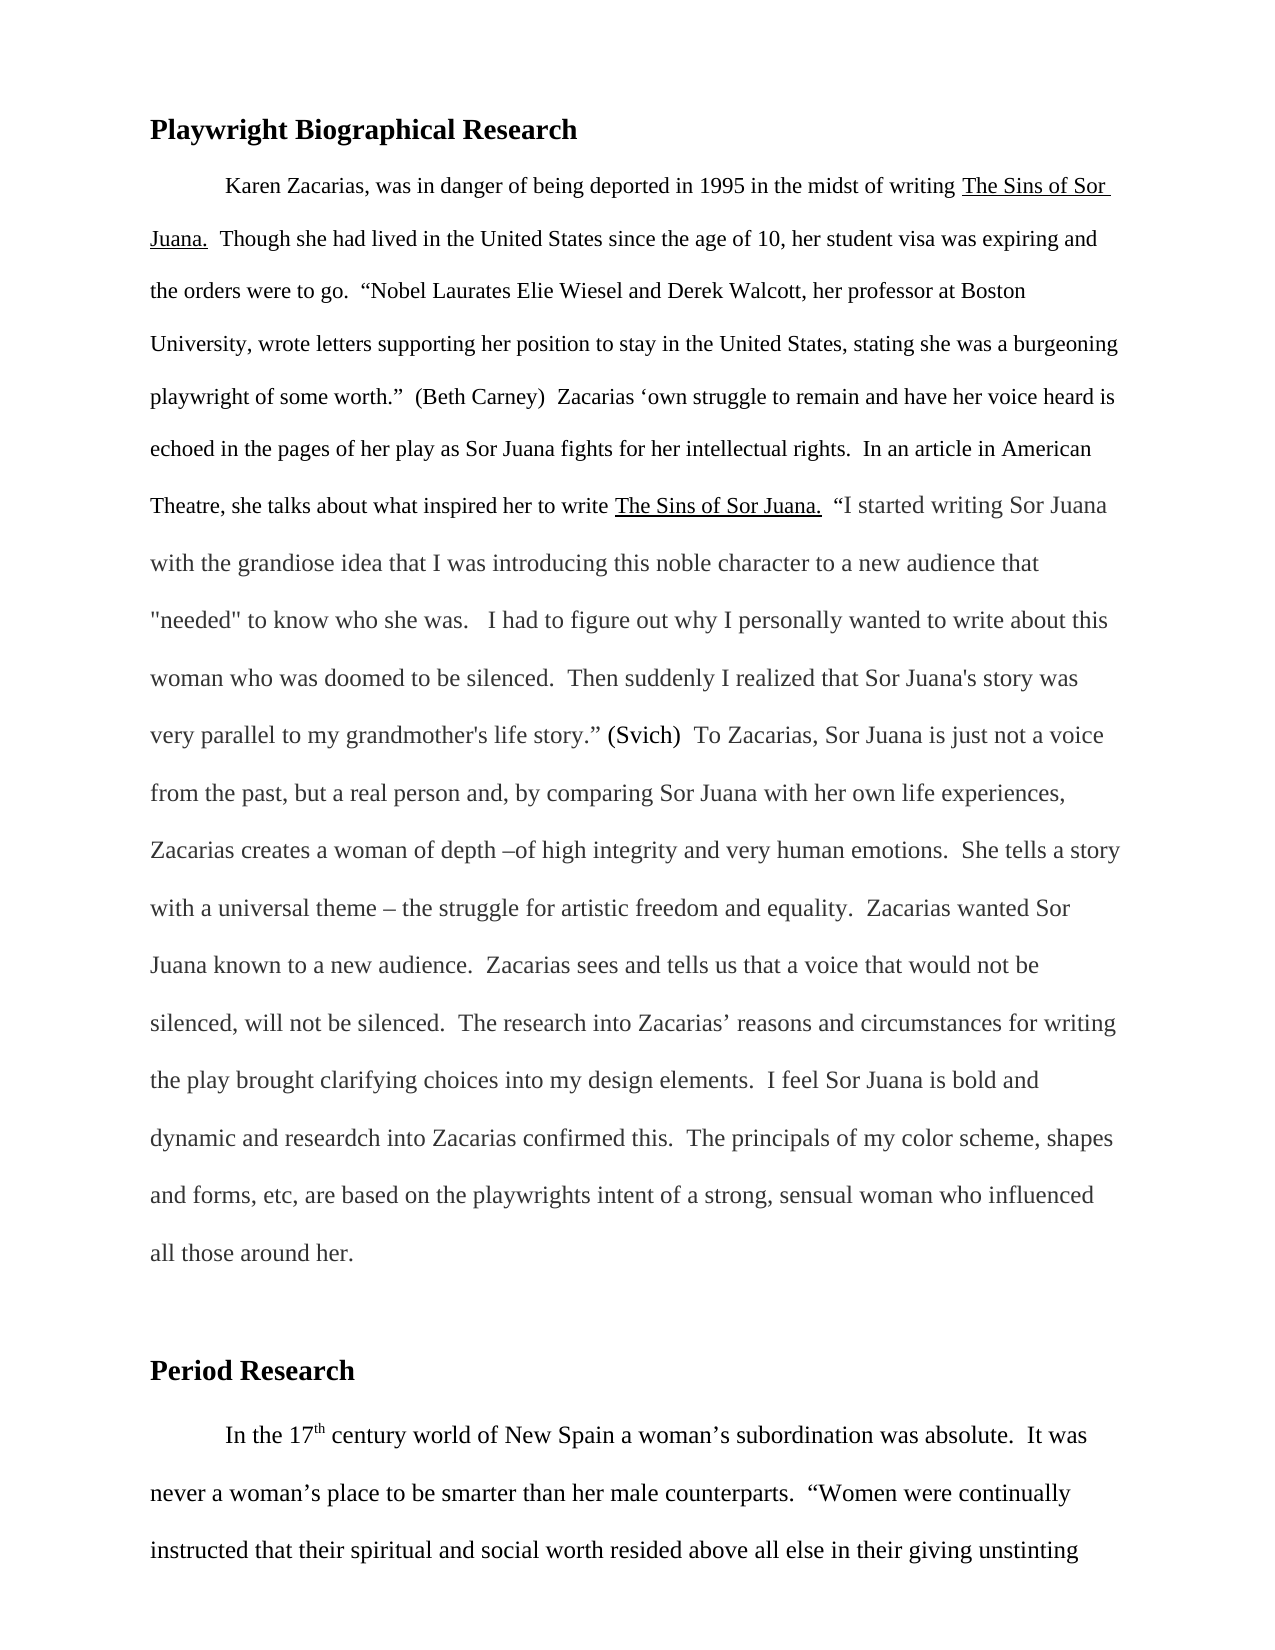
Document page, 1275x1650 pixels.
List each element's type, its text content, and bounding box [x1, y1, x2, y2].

text Karen Zacarias, was in danger of being deported in 1995 in the midst of writing The Sins of Sor Juana. Though she had lived in the United States since the age of 10, her student visa was expiring and the orders were to go. “Nobel Laurates Elie Wiesel and Derek Walcott, her professor at Boston University, wrote letters supporting her position to stay in the United States, stating she was a burgeoning playwright of some worth.” Zacarias ‘own struggle to remain and have her voice heard is echoed in the pages of her play as Sor Juana fights for her intellectual rights. In an article in American Theatre, she talks about what inspired her to write The Sins of Sor Juana. “I started writing Sor Juana with the grandiose idea that I was introducing this noble character to a new audience that "needed" to know who she was. I had to figure out why I personally wanted to write about this woman who was doomed to be silenced. Then suddenly I realized that Sor Juana's story was very parallel to my grandmother's life story.” To Zacarias, Sor Juana is just not a voice from the past, but a real person and, by comparing Sor Juana with her own life experiences, Zacarias creates a woman of depth –of high integrity and very human emotions. She tells a story with a universal theme – the struggle for artistic freedom and equality. Zacarias wanted Sor Juana known to a new audience. Zacarias sees and tells us that a voice that would not be silenced, will not be silenced. The research into Zacarias’ reasons and circumstances for writing the play brought clarifying choices into my design elements. I feel Sor Juana is bold and dynamic and researdch into Zacarias confirmed this. The principals of my color scheme, shapes and forms, etc, are based on the playwrights intent of a strong, sensual woman who influenced all those around her. [150, 172, 1125, 1267]
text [150, 1420, 1125, 1564]
text Playwright Biographical Research [150, 112, 1125, 146]
text Period Research [150, 1353, 1125, 1387]
